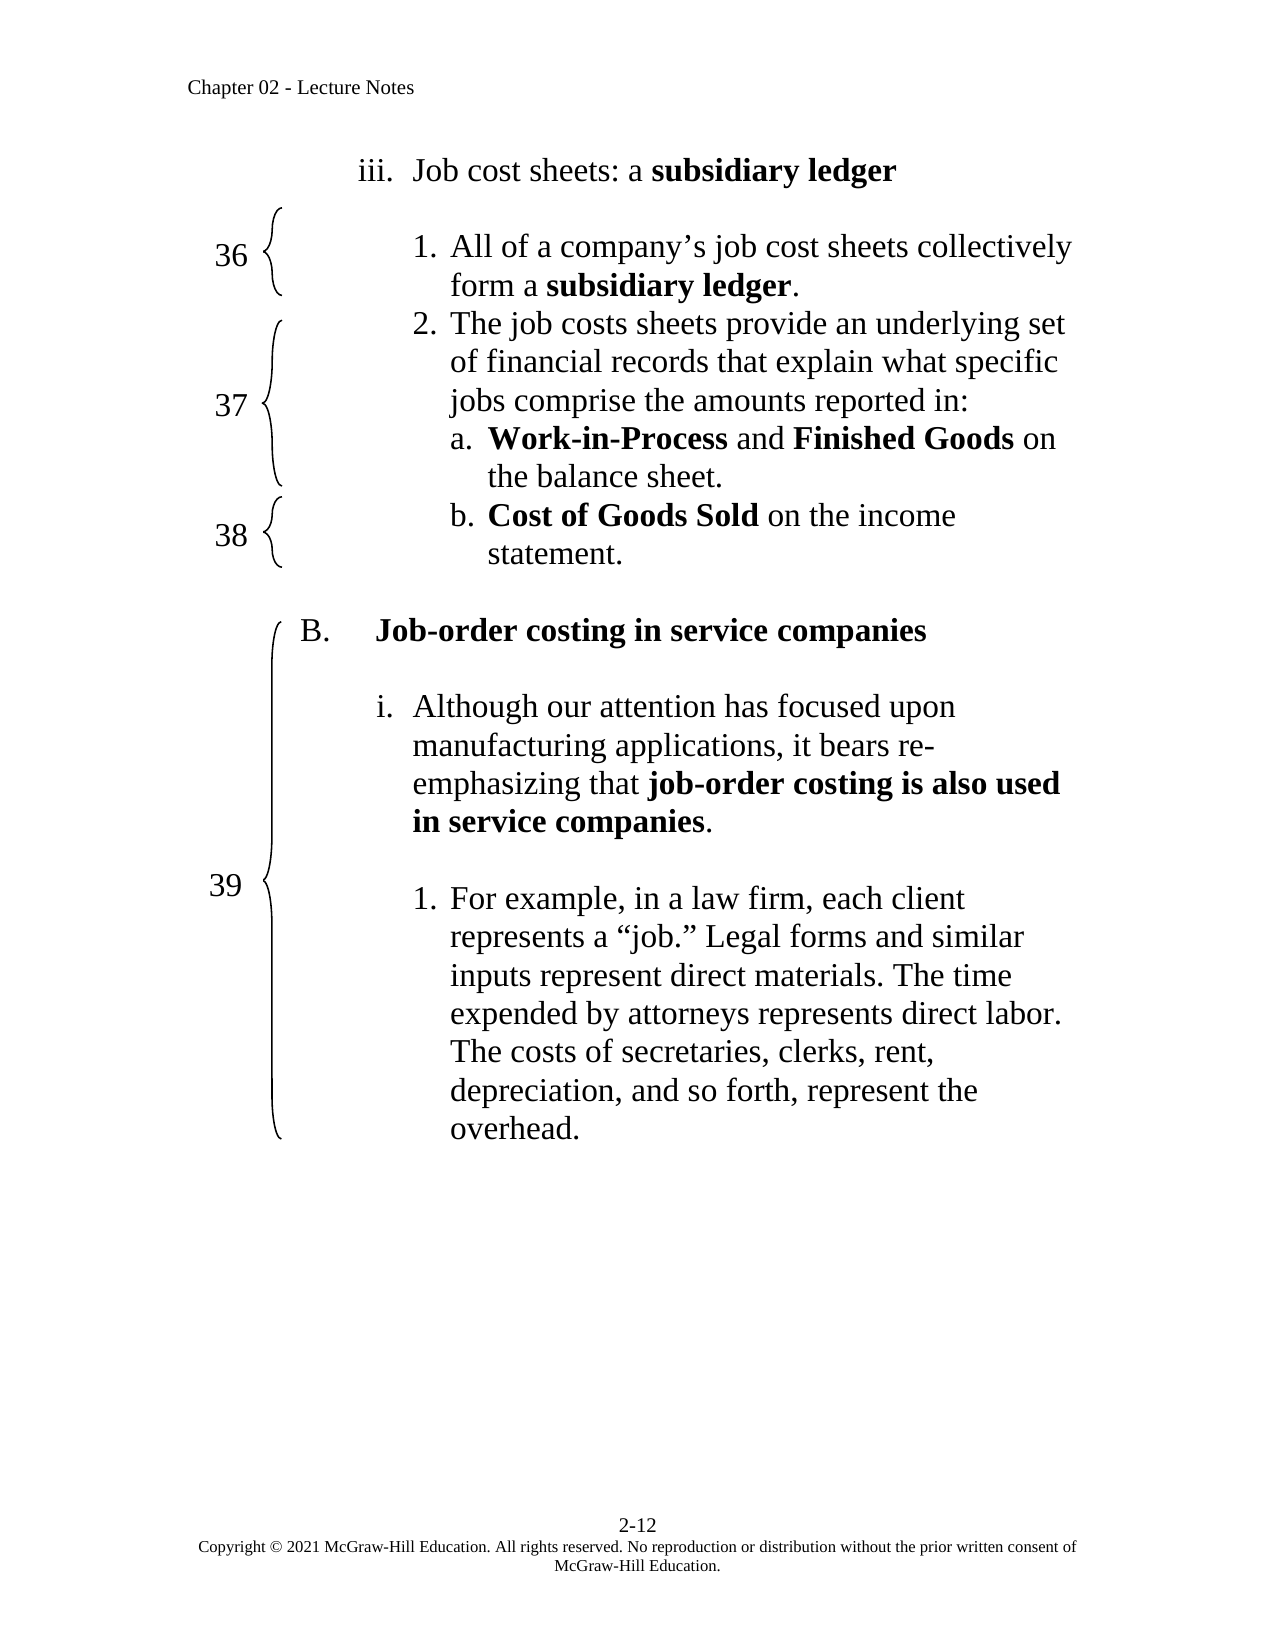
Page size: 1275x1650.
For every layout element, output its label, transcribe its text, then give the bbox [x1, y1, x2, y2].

list Work-in-Process and Finished Goods on the balance sheet. [450, 418, 1087, 495]
list The job costs sheets provide an underlying set of financial records that explain what specific jobs comprise the amounts reported in: [412, 303, 1087, 418]
list For example, in a law firm, each client represents a “job.” Legal forms and similar inputs represent direct materials. The time expended by attorneys represents direct labor. The costs of secretaries, clerks, rent, depreciation, and so forth, represent the overhead. [412, 878, 1087, 1147]
list Cost of Goods Sold on the income statement. [450, 495, 1087, 572]
list All of a company’s job cost sheets collectively form a subsidiary ledger. [412, 227, 1087, 303]
list Job-order costing in service companies [300, 610, 1087, 648]
list Job cost sheets: a subsidiary ledger [394, 150, 1087, 188]
list Although our attention has focused upon manufacturing applications, it bears re-emphasizing that job-order costing is also used in service companies. [394, 687, 1087, 840]
